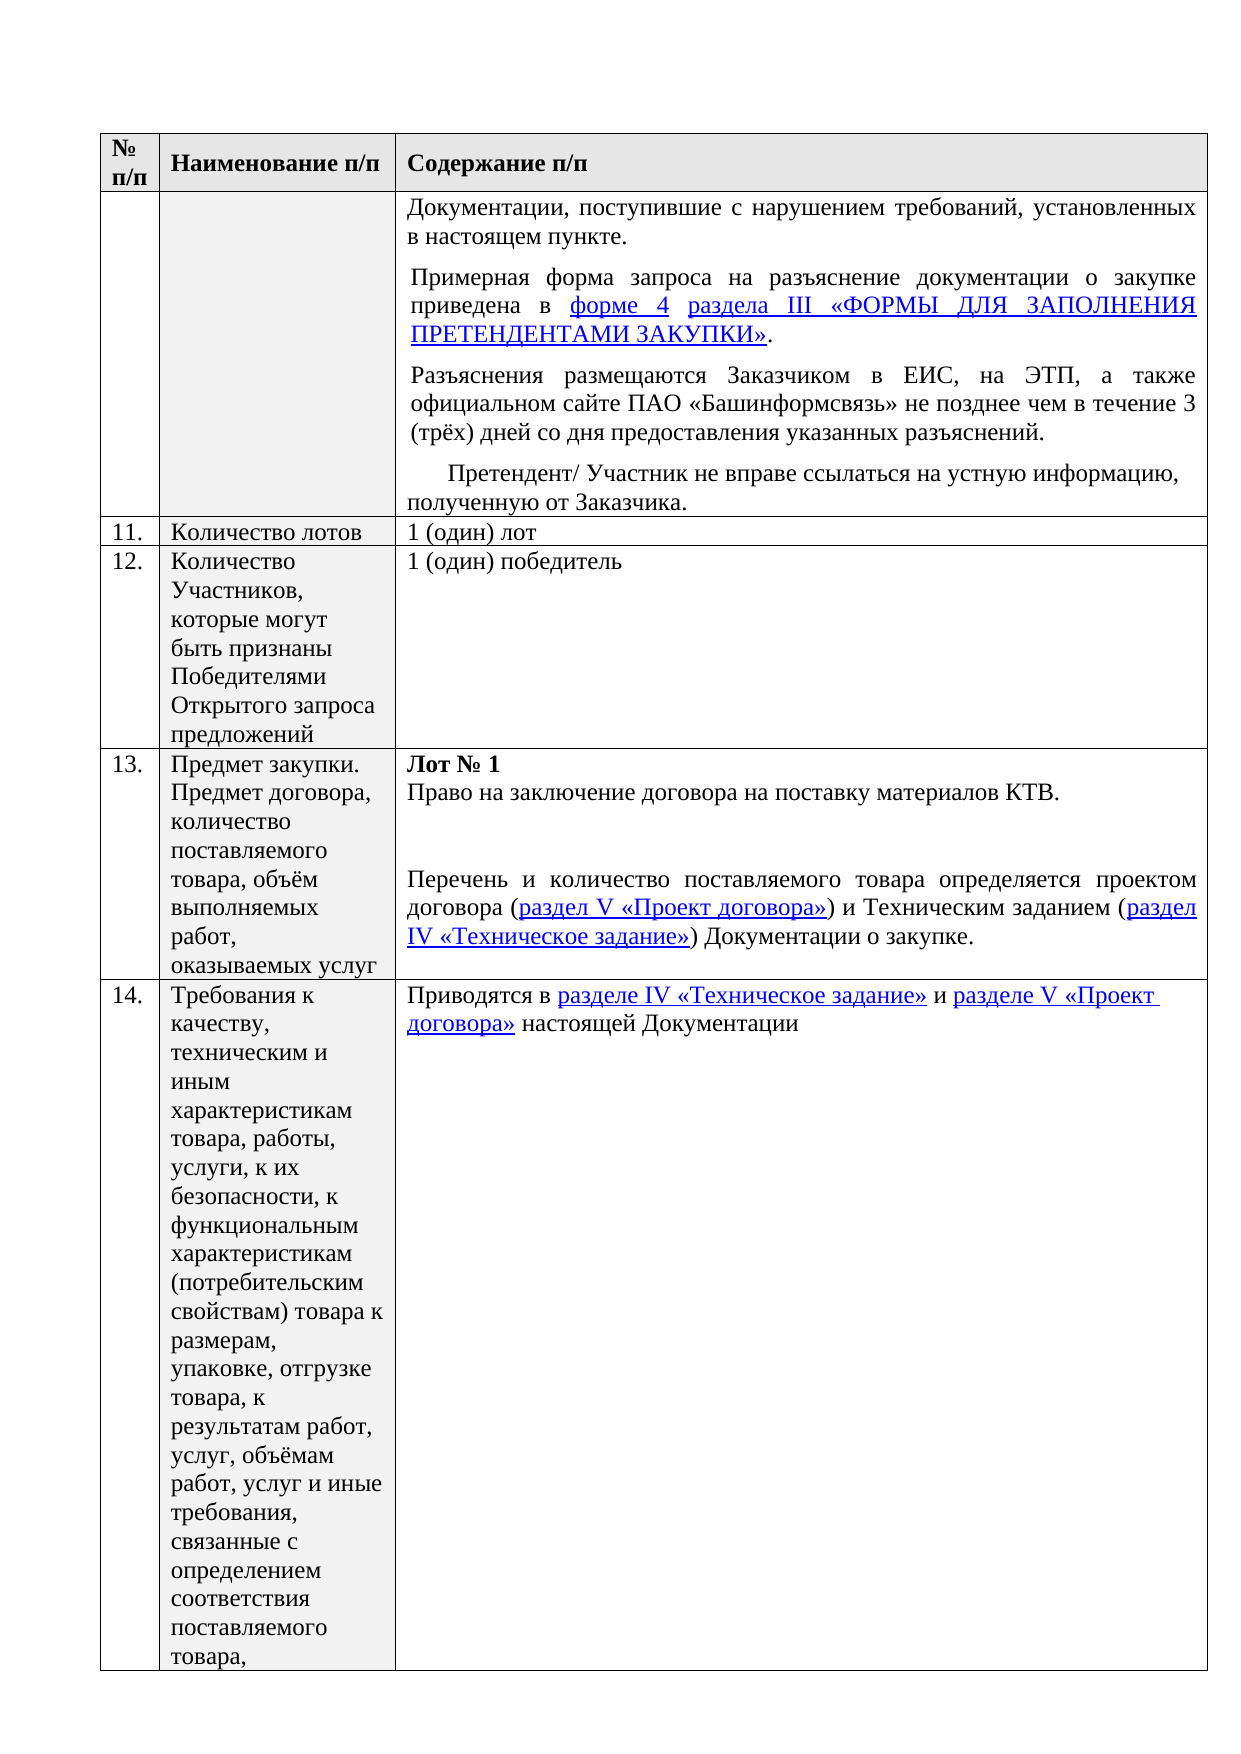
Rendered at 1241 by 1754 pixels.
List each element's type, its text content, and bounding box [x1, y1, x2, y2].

table_cell [101, 517, 159, 545]
table_cell Предмет закупки. Предмет договора, количество поставляемого товара, объём выполняемых работ, оказываемых услуг [160, 749, 395, 979]
table_cell Количество лотов [160, 517, 395, 545]
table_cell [160, 980, 395, 1670]
table_cell 1 (один) победитель [396, 546, 1207, 748]
table_cell [101, 192, 159, 516]
table_cell Количество Участников, которые могут быть признаны Победителями Открытого запроса предложений [160, 546, 395, 748]
table_cell Лот № 1 Право на заключение договора на поставку материалов КТВ. Перечень и количество поставляемого товара определяется проектом договора (раздел V «Проект договора») и Техническим заданием (раздел IV «Техническое задание») Документации о закупке. [396, 749, 1207, 979]
table_cell [101, 546, 159, 748]
table_header Содержание п/п [396, 134, 1207, 191]
table_cell 1 (один) лот [396, 517, 1207, 545]
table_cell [396, 980, 1207, 1670]
table_header Наименование п/п [160, 134, 395, 191]
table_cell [160, 192, 395, 516]
table_header № п/п [101, 134, 159, 191]
table_cell [101, 749, 159, 979]
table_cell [396, 192, 1207, 516]
table_cell [101, 980, 159, 1670]
